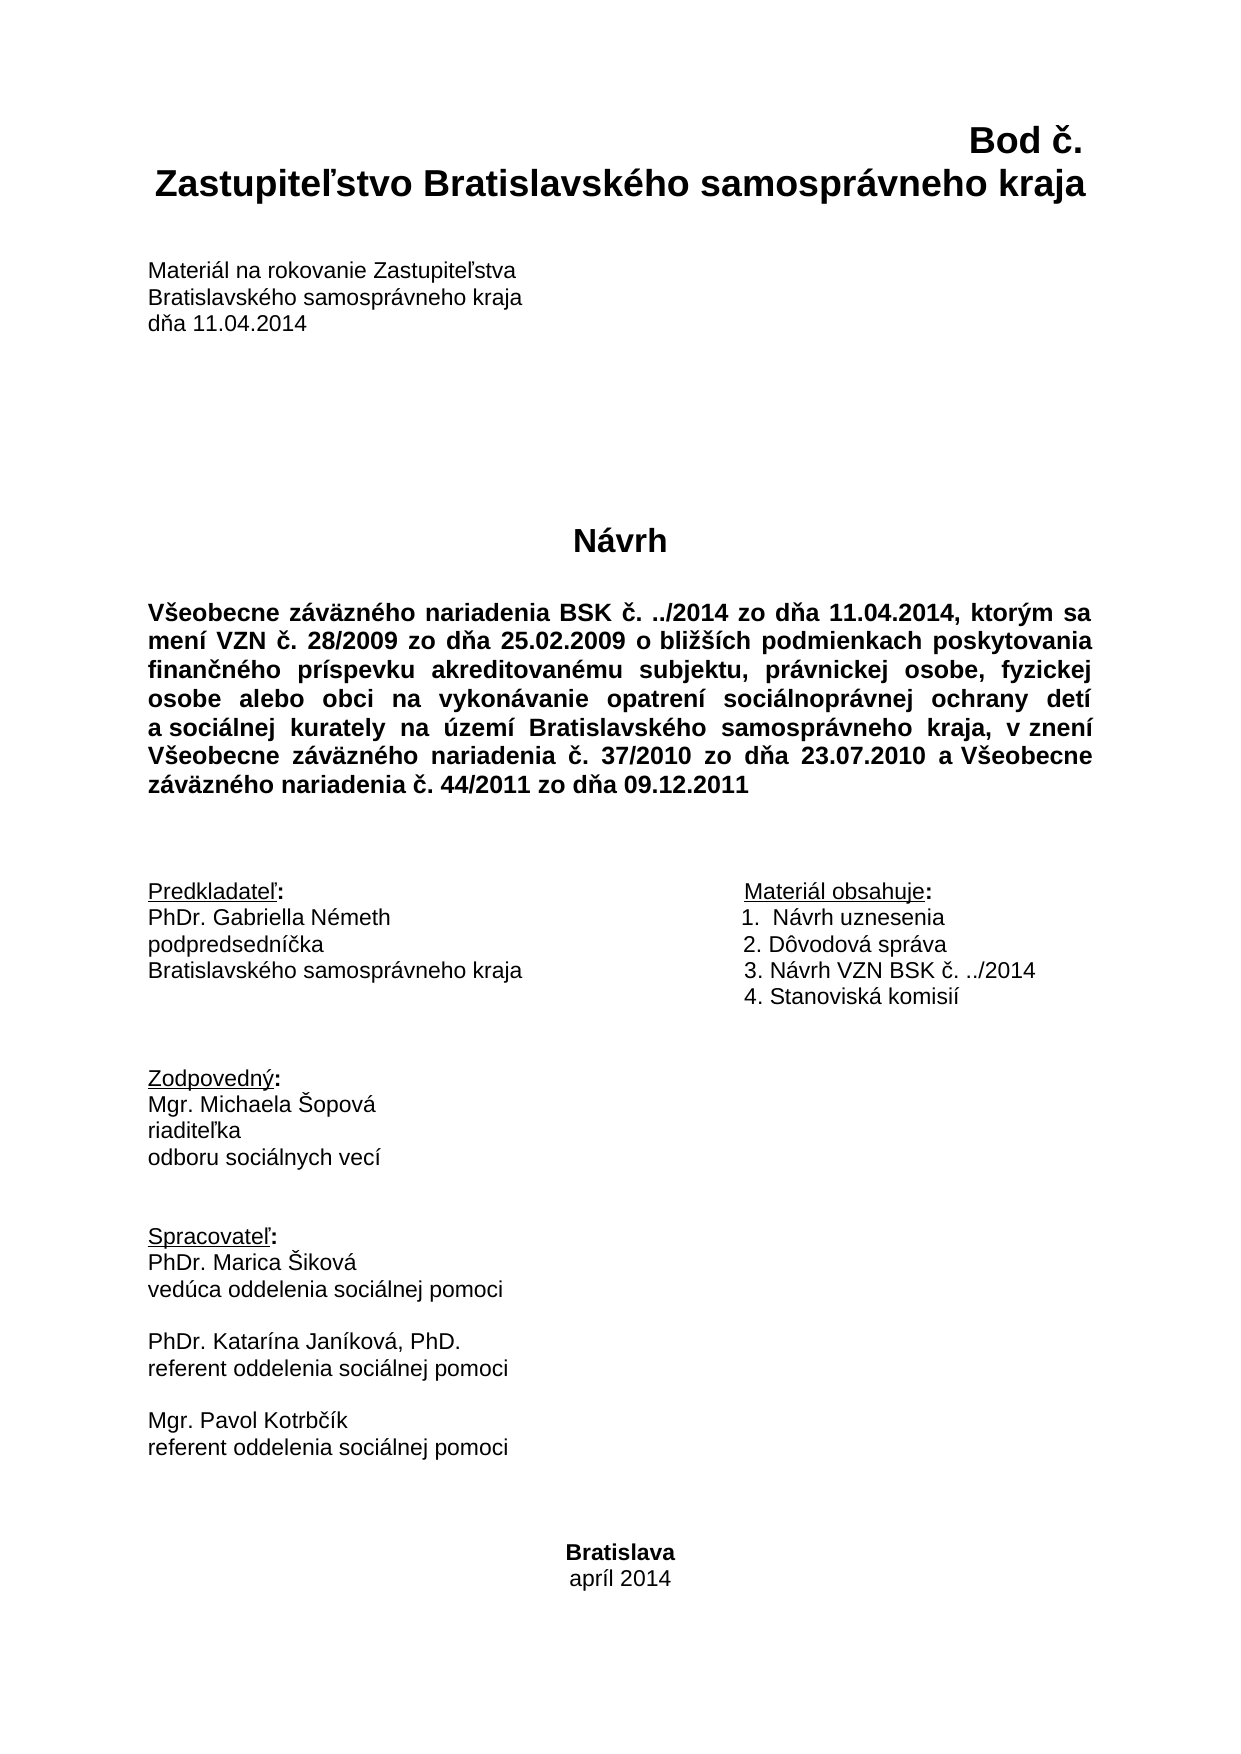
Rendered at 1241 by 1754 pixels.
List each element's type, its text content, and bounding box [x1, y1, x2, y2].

text Návrh [148, 521, 1093, 559]
text Bratislava [148, 1539, 1093, 1565]
text referent oddelenia sociálnej pomoci [148, 1434, 1093, 1460]
text Zastupiteľstvo Bratislavského samosprávneho kraja [148, 161, 1093, 204]
text Bratislavského samosprávneho kraja [148, 283, 1093, 310]
text referent oddelenia sociálnej pomoci [148, 1354, 1093, 1381]
text podpredsedníčka 2. Dôvodová správa [148, 931, 1093, 957]
text Bod č. [148, 118, 1093, 161]
text Mgr. Michaela Šopová [148, 1091, 1093, 1117]
text dňa 11.04.2014 [148, 310, 1093, 336]
text vedúca oddelenia sociálnej pomoci [148, 1276, 1093, 1302]
text PhDr. Marica Šiková [148, 1249, 1093, 1276]
text PhDr. Gabriella Németh 1. Návrh uznesenia [148, 904, 1093, 931]
text Bratislavského samosprávneho kraja 3. Návrh VZN BSK č. ../2014 [148, 957, 1093, 983]
text Mgr. Pavol Kotrbčík [148, 1407, 1093, 1434]
text Materiál na rokovanie Zastupiteľstva [148, 257, 1093, 283]
text 4. Stanoviská komisií [148, 983, 1093, 1009]
text PhDr. Katarína Janíková, PhD. [148, 1328, 1093, 1354]
text Spracovateľ: [148, 1223, 1093, 1249]
text Predkladateľ: Materiál obsahuje: [148, 878, 1093, 904]
text riaditeľka [148, 1117, 1093, 1144]
text Zodpovedný: [148, 1065, 1093, 1091]
text Všeobecne záväzného nariadenia BSK č. ../2014 zo dňa 11.04.2014, ktorým sa mení VZN č. 28/2009 zo dňa 25.02.2009 o bližších podmienkach poskytovania finančného príspevku akreditovanému subjektu, právnickej osobe, fyzickej osobe alebo obci na vykonávanie opatrení sociálnoprávnej ochrany detí a sociálnej kurately na území Bratislavského samosprávneho kraja, v znení Všeobecne záväzného nariadenia č. 37/2010 zo dňa 23.07.2010 a Všeobecne záväzného nariadenia č. 44/2011 zo dňa 09.12.2011 [148, 597, 1093, 799]
text odboru sociálnych vecí [148, 1144, 1093, 1170]
text apríl 2014 [148, 1565, 1093, 1592]
